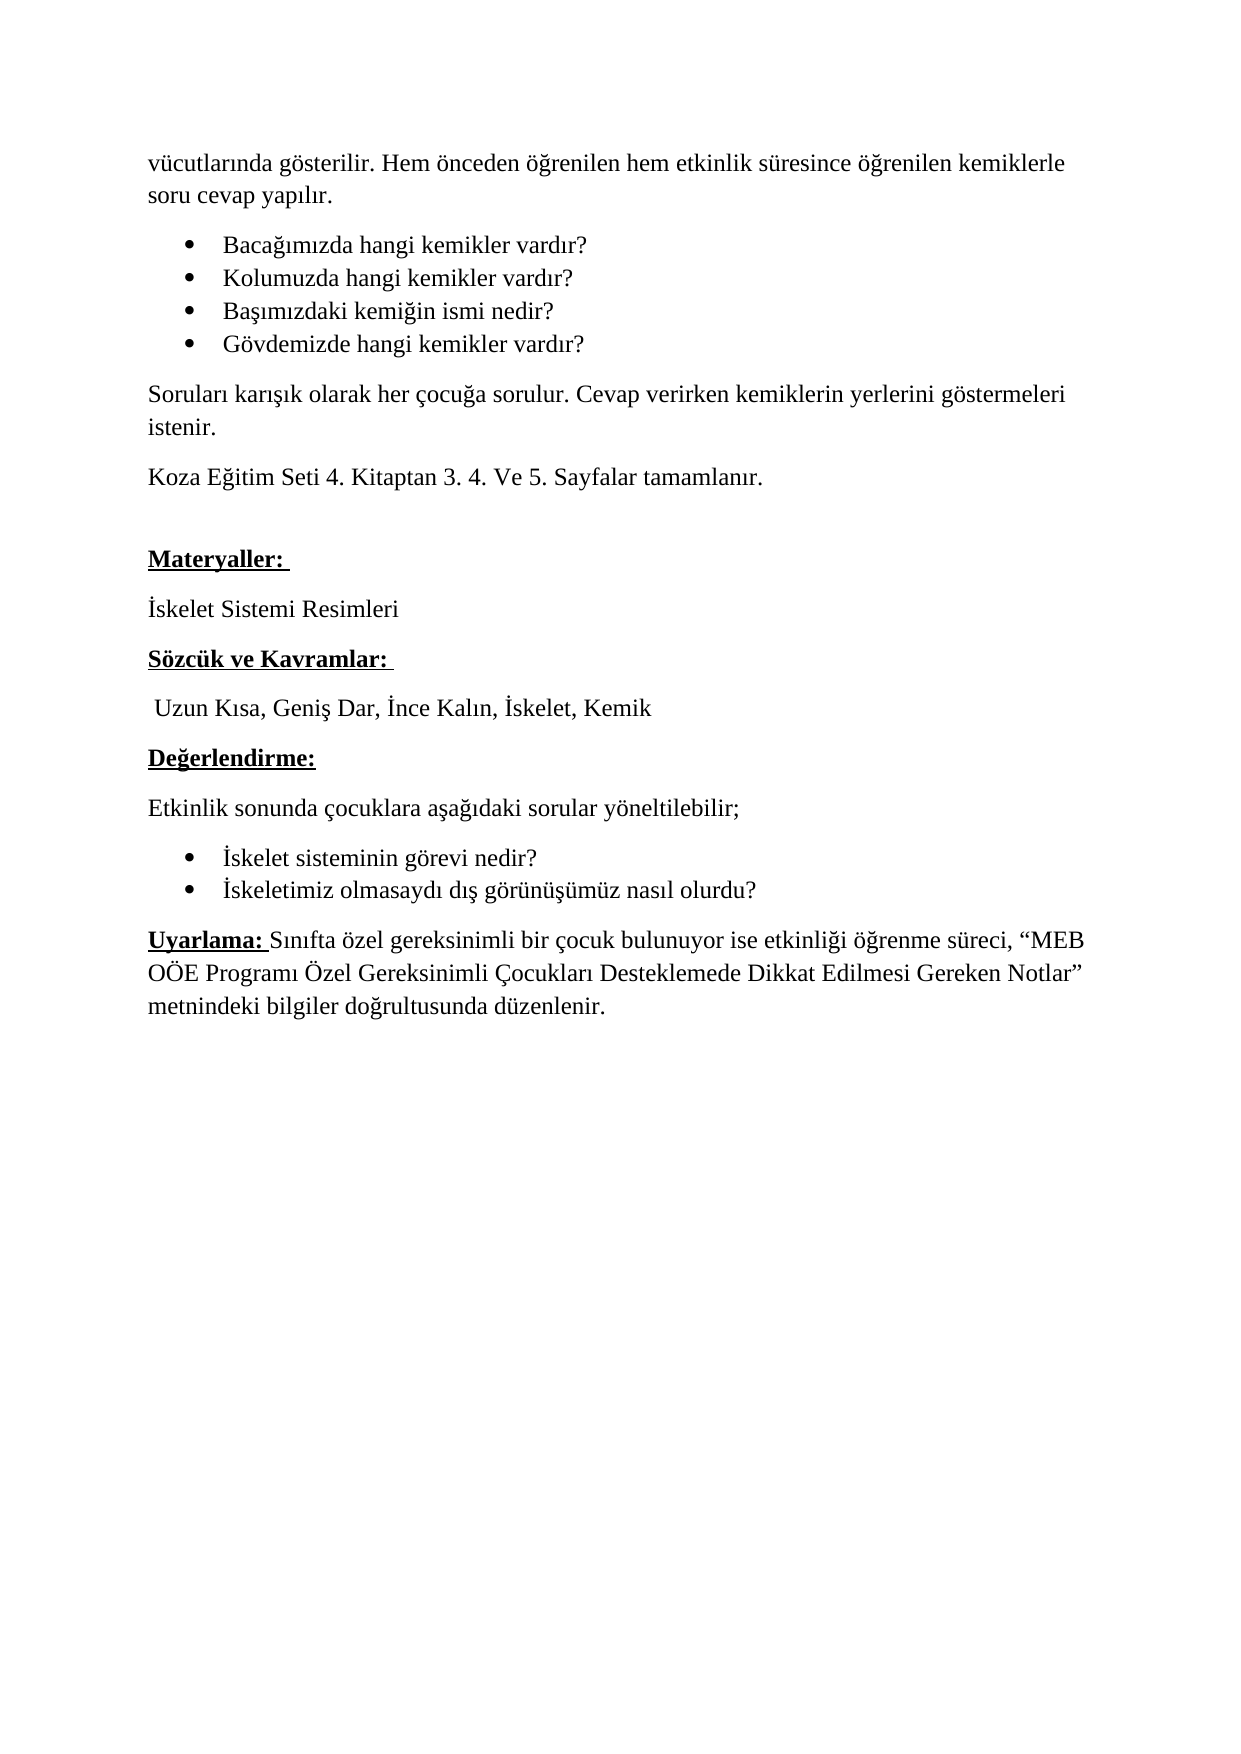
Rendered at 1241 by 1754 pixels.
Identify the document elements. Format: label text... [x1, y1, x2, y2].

list Kolumuzda hangi kemikler vardır? [185, 263, 1093, 292]
text Uzun Kısa, Geniş Dar, İnce Kalın, İskelet, Kemik [148, 693, 1093, 722]
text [148, 148, 1093, 209]
text İskelet Sistemi Resimleri [148, 594, 1093, 623]
list Başımızdaki kemiğin ismi nedir? [185, 296, 1093, 325]
text Soruları karışık olarak her çocuğa sorulur. Cevap verirken kemiklerin yerlerini göstermeleri istenir. [148, 379, 1093, 441]
text Koza Eğitim Seti 4. Kitaptan 3. 4. Ve 5. Sayfalar tamamlanır. [148, 462, 1093, 491]
text Uyarlama: Sınıfta özel gereksinimli bir çocuk bulunuyor ise etkinliği öğrenme süreci, “MEB OÖE Programı Özel Gereksinimli Çocukları Desteklemede Dikkat Edilmesi Gereken Notlar” metnindeki bilgiler doğrultusunda düzenlenir. [148, 925, 1093, 1020]
list İskelet sisteminin görevi nedir? [185, 843, 1093, 871]
list İskeletimiz olmasaydı dış görünüşümüz nasıl olurdu? [185, 876, 1093, 904]
list Bacağımızda hangi kemikler vardır? [185, 230, 1093, 259]
text Materyaller: [148, 544, 1093, 573]
text Sözcük ve Kavramlar: [148, 644, 1093, 673]
text Değerlendirme: [148, 743, 1093, 772]
text Etkinlik sonunda çocuklara aşağıdaki sorular yöneltilebilir; [148, 793, 1093, 822]
list Gövdemizde hangi kemikler vardır? [185, 329, 1093, 358]
